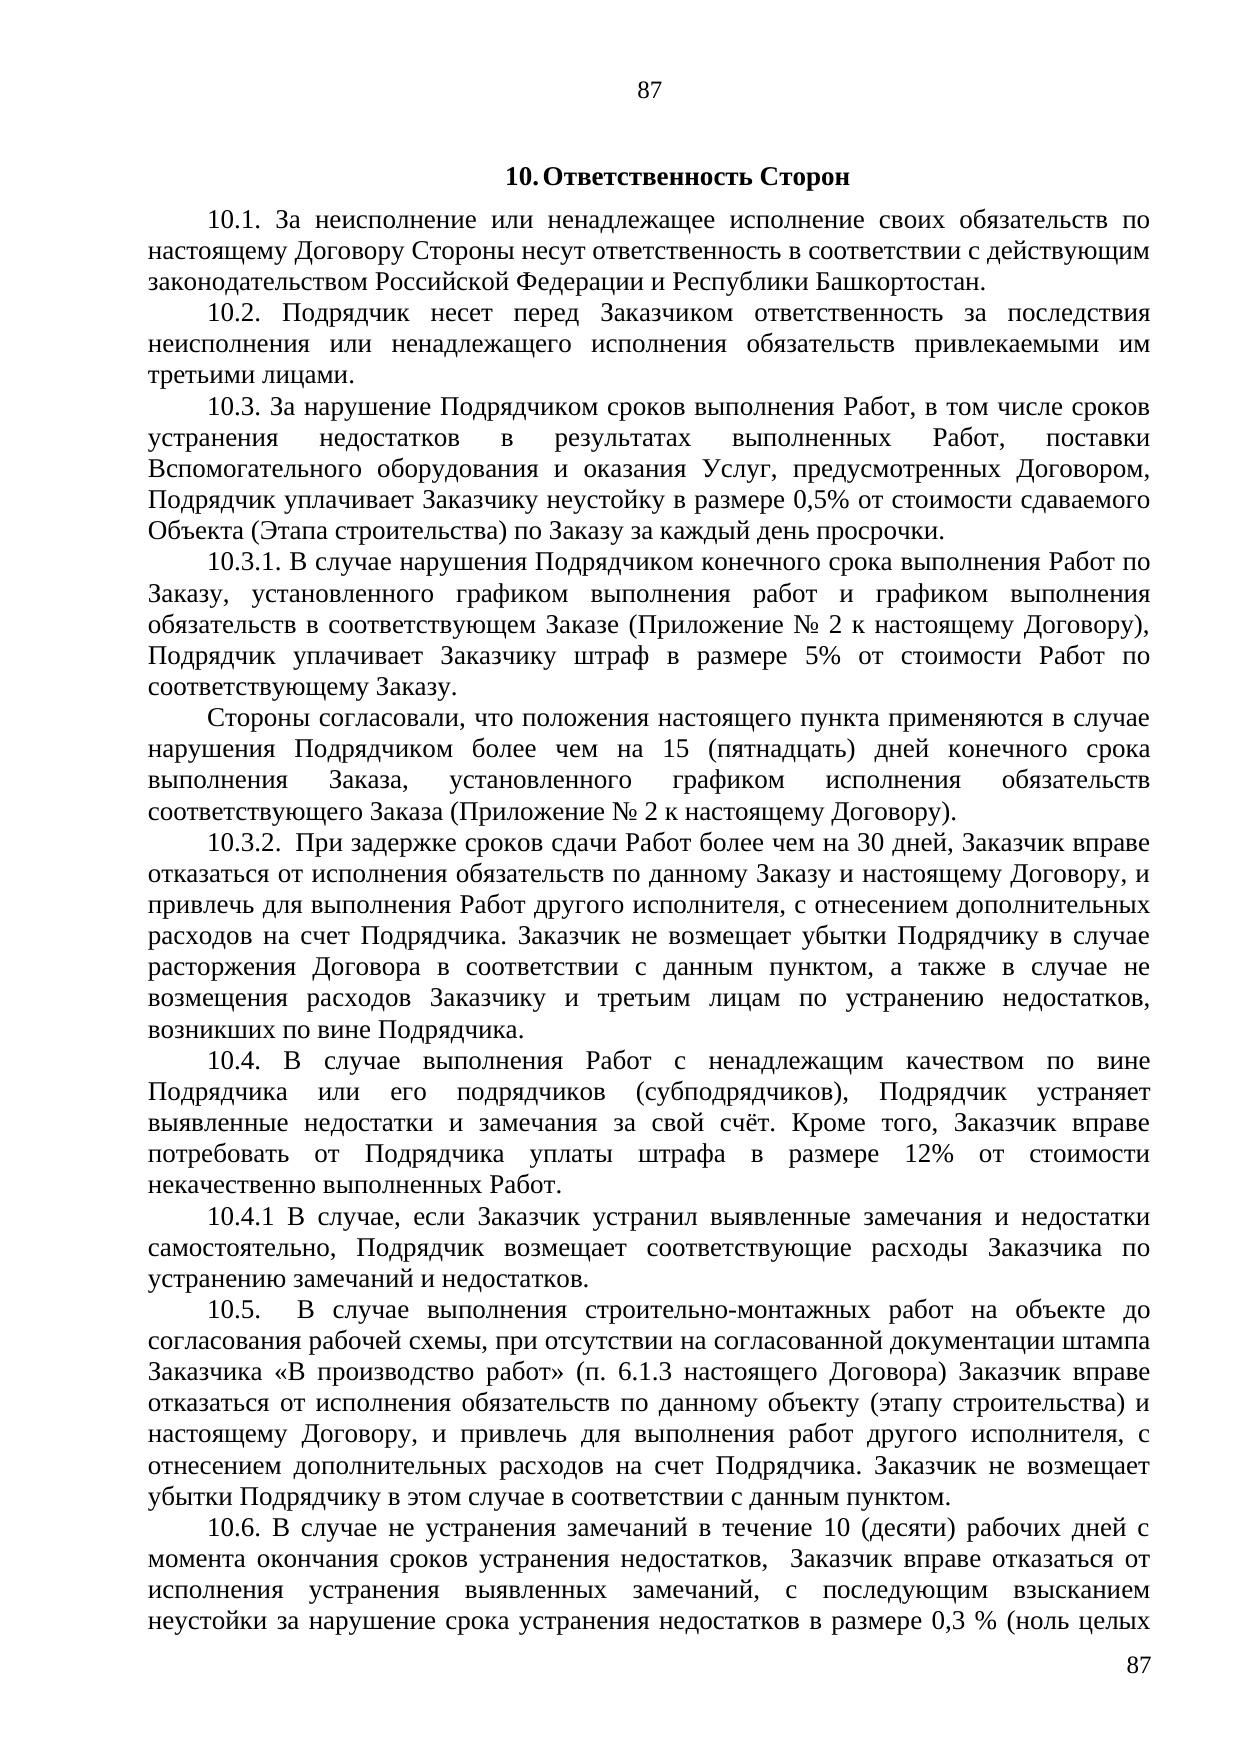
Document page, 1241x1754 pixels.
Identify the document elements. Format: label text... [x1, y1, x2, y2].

text 10.1. За неисполнение или ненадлежащее исполнение своих обязательств по настоящему Договору Стороны несут ответственность в соответствии с действующим законодательством Российской Федерации и Республики Башкортостан. [148, 203, 1152, 296]
text 10.4.1 В случае, если Заказчик устранил выявленные замечания и недостатки самостоятельно, Подрядчик возмещает соответствующие расходы Заказчика по устранению замечаний и недостатков. [148, 1199, 1152, 1293]
text 10.3. За нарушение Подрядчиком сроков выполнения Работ, в том числе сроков устранения недостатков в результатах выполненных Работ, поставки Вспомогательного оборудования и оказания Услуг, предусмотренных Договором, Подрядчик уплачивает Заказчику неустойку в размере 0,5% от стоимости сдаваемого Объекта (Этапа строительства) по Заказу за каждый день просрочки. [148, 390, 1152, 546]
text 10.5. В случае выполнения строительно-монтажных работ на объекте до согласования рабочей схемы, при отсутствии на согласованной документации штампа Заказчика «В производство работ» (п. 6.1.3 настоящего Договора) Заказчик вправе отказаться от исполнения обязательств по данному объекту (этапу строительства) и настоящему Договору, и привлечь для выполнения работ другого исполнителя, с отнесением дополнительных расходов на счет Подрядчика. Заказчик не возмещает убытки Подрядчику в этом случае в соответствии с данным пунктом. [148, 1293, 1152, 1511]
text 10.3.2. При задержке сроков сдачи Работ более чем на 30 дней, Заказчик вправе отказаться от исполнения обязательств по данному Заказу и настоящему Договору, и привлечь для выполнения Работ другого исполнителя, с отнесением дополнительных расходов на счет Подрядчика. Заказчик не возмещает убытки Подрядчику в случае расторжения Договора в соответствии с данным пунктом, а также в случае не возмещения расходов Заказчику и третьим лицам по устранению недостатков, возникших по вине Подрядчика. [148, 826, 1152, 1044]
subtitle Ответственность Сторон [204, 161, 1152, 192]
text 10.3.1. В случае нарушения Подрядчиком конечного срока выполнения Работ по Заказу, установленного графиком выполнения работ и графиком выполнения обязательств в соответствующем Заказе (Приложение № 2 к настоящему Договору), Подрядчик уплачивает Заказчику штраф в размере 5% от стоимости Работ по соответствующему Заказу. [148, 546, 1152, 701]
text 10.4. В случае выполнения Работ с ненадлежащим качеством по вине Подрядчика или его подрядчиков (субподрядчиков), Подрядчик устраняет выявленные недостатки и замечания за свой счёт. Кроме того, Заказчик вправе потребовать от Подрядчика уплаты штрафа в размере 12% от стоимости некачественно выполненных Работ. [148, 1044, 1152, 1199]
text 10.2. Подрядчик несет перед Заказчиком ответственность за последствия неисполнения или ненадлежащего исполнения обязательств привлекаемыми им третьими лицами. [148, 296, 1152, 390]
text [148, 1511, 1152, 1636]
text Стороны согласовали, что положения настоящего пункта применяются в случае нарушения Подрядчиком более чем на 15 (пятнадцать) дней конечного срока выполнения Заказа, установленного графиком исполнения обязательств соответствующего Заказа (Приложение № 2 к настоящему Договору). [148, 701, 1152, 826]
